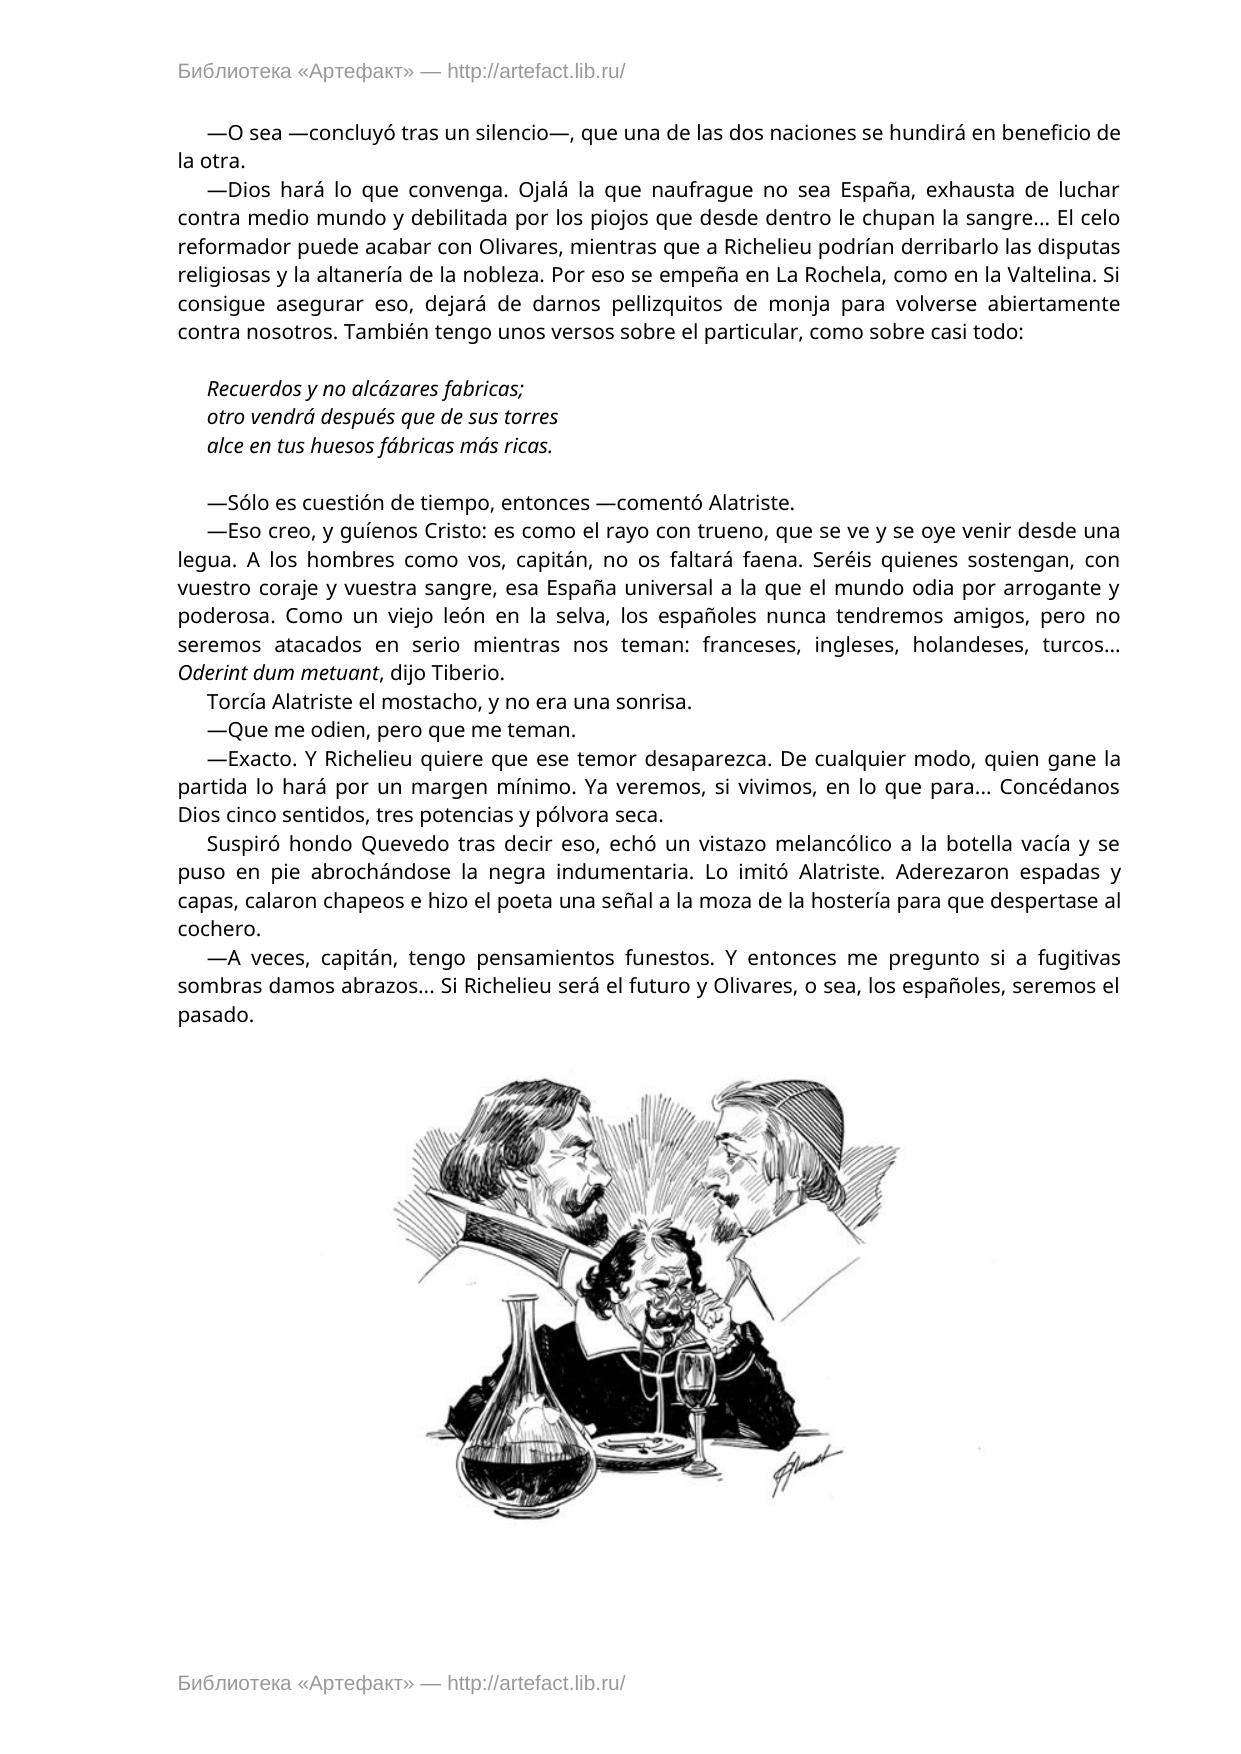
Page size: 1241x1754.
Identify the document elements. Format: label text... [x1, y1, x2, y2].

picture [296, 1056, 1004, 1531]
text —O sea —concluyó tras un silencio—, que una de las dos naciones se hundirá en beneficio de la otra. [177, 118, 1122, 175]
text —Sólo es cuestión de tiempo, entonces —comentó Alatriste. [177, 488, 1122, 516]
text —A veces, capitán, tengo pensamientos funestos. Y entonces me pregunto si a fugitivas sombras damos abrazos... Si Richelieu será el futuro y Olivares, o sea, los españoles, seremos el pasado. [177, 943, 1122, 1028]
text otro vendrá después que de sus torres [177, 402, 1122, 431]
text —Que me odien, pero que me teman. [177, 715, 1122, 744]
text —Exacto. Y Richelieu quiere que ese temor desaparezca. De cualquier modo, quien gane la partida lo hará por un margen mínimo. Ya veremos, si vivimos, en lo que para... Concédanos Dios cinco sentidos, tres potencias y pólvora seca. [177, 744, 1122, 829]
text —Eso creo, y guíenos Cristo: es como el rayo con trueno, que se ve y se oye venir desde una legua. A los hombres como vos, capitán, no os faltará faena. Seréis quienes sostengan, con vuestro coraje y vuestra sangre, esa España universal a la que el mundo odia por arrogante y poderosa. Como un viejo león en la selva, los españoles nunca tendremos amigos, pero no seremos atacados en serio mientras nos teman: franceses, ingleses, holandeses, turcos... Oderint dum metuant, dijo Tiberio. [177, 516, 1122, 687]
text Recuerdos y no alcázares fabricas; [177, 374, 1122, 402]
text —Dios hará lo que convenga. Ojalá la que naufrague no sea España, exhausta de luchar contra medio mundo y debilitada por los piojos que desde dentro le chupan la sangre... El celo reformador puede acabar con Olivares, mientras que a Richelieu podrían derribarlo las disputas religiosas y la altanería de la nobleza. Por eso se empeña en La Rochela, como en la Valtelina. Si consigue asegurar eso, dejará de darnos pellizquitos de monja para volverse abiertamente contra nosotros. También tengo unos versos sobre el particular, como sobre casi todo: [177, 175, 1122, 346]
text alce en tus huesos fábricas más ricas. [177, 431, 1122, 459]
text Suspiró hondo Quevedo tras decir eso, echó un vistazo melancólico a la botella vacía y se puso en pie abrochándose la negra indumentaria. Lo imitó Alatriste. Aderezaron espadas y capas, calaron chapeos e hizo el poeta una señal a la moza de la hostería para que despertase al cochero. [177, 829, 1122, 943]
text Torcía Alatriste el mostacho, y no era una sonrisa. [177, 687, 1122, 715]
